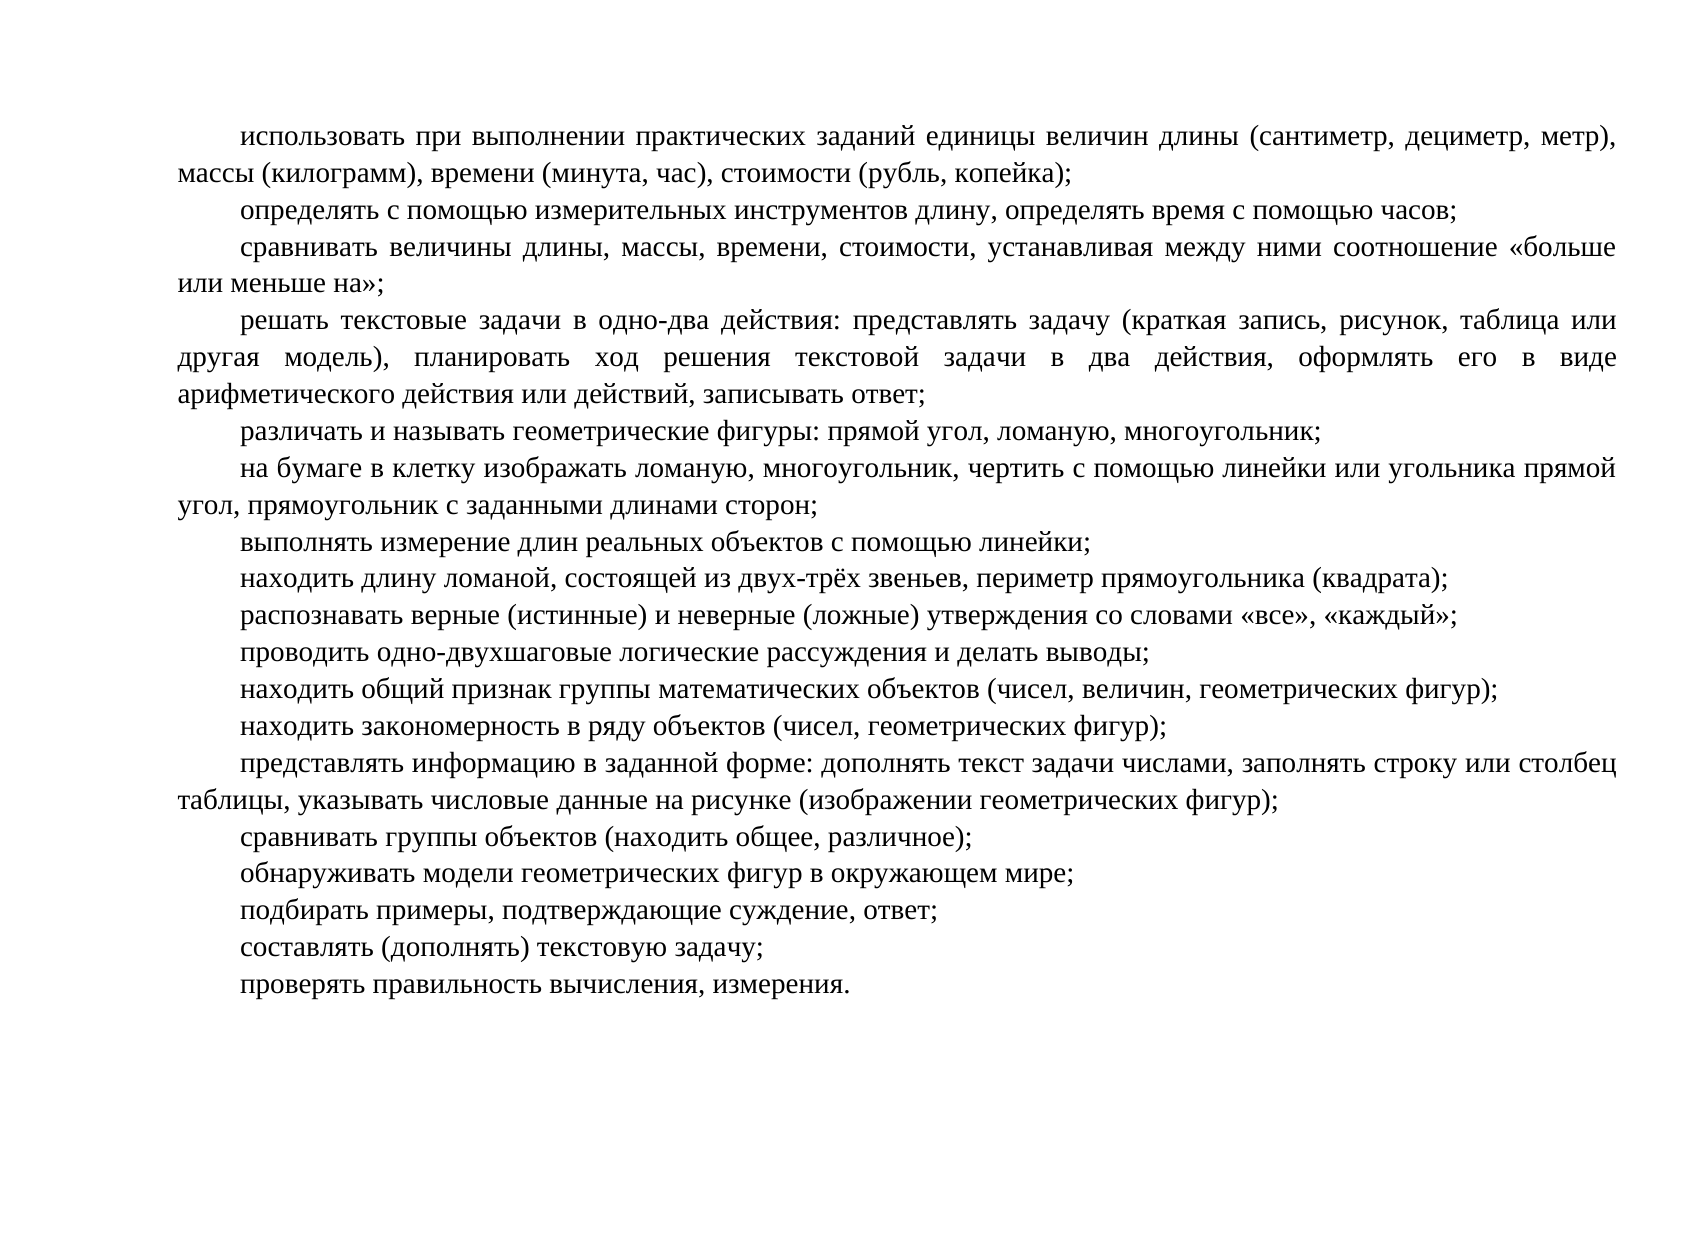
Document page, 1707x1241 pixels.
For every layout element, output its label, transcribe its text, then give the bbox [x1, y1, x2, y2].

text составлять (дополнять) текстовую задачу; [177, 929, 1618, 963]
text на бумаге в клетку изображать ломаную, многоугольник, чертить с помощью линейки или угольника прямой угол, прямоугольник с заданными длинами сторон; [177, 450, 1618, 520]
text находить закономерность в ряду объектов (чисел, геометрических фигур); [177, 708, 1618, 742]
text решать текстовые задачи в одно-два действия: представлять задачу (краткая запись, рисунок, таблица или другая модель), планировать ход решения текстовой задачи в два действия, оформлять его в виде арифметического действия или действий, записывать ответ; [177, 302, 1618, 410]
text распознавать верные (истинные) и неверные (ложные) утверждения со словами «все», «каждый»; [177, 597, 1618, 631]
text находить длину ломаной, состоящей из двух-трёх звеньев, периметр прямоугольника (квадрата); [177, 561, 1618, 594]
text обнаруживать модели геометрических фигур в окружающем мире; [177, 856, 1618, 889]
text проверять правильность вычисления, измерения. [177, 966, 1618, 1000]
text сравнивать группы объектов (находить общее, различное); [177, 819, 1618, 852]
text проводить одно-двухшаговые логические рассуждения и делать выводы; [177, 634, 1618, 668]
text подбирать примеры, подтверждающие суждение, ответ; [177, 892, 1618, 926]
text находить общий признак группы математических объектов (чисел, величин, геометрических фигур); [177, 671, 1618, 705]
text использовать при выполнении практических заданий единицы величин длины (сантиметр, дециметр, метр), массы (килограмм), времени (минута, час), стоимости (рубль, копейка); [177, 118, 1618, 188]
text выполнять измерение длин реальных объектов с помощью линейки; [177, 524, 1618, 557]
text представлять информацию в заданной форме: дополнять текст задачи числами, заполнять строку или столбец таблицы, указывать числовые данные на рисунке (изображении геометрических фигур); [177, 745, 1618, 815]
text сравнивать величины длины, массы, времени, стоимости, устанавливая между ними соотношение «больше или меньше на»; [177, 229, 1618, 299]
text определять с помощью измерительных инструментов длину, определять время с помощью часов; [177, 192, 1618, 225]
text различать и называть геометрические фигуры: прямой угол, ломаную, многоугольник; [177, 413, 1618, 447]
